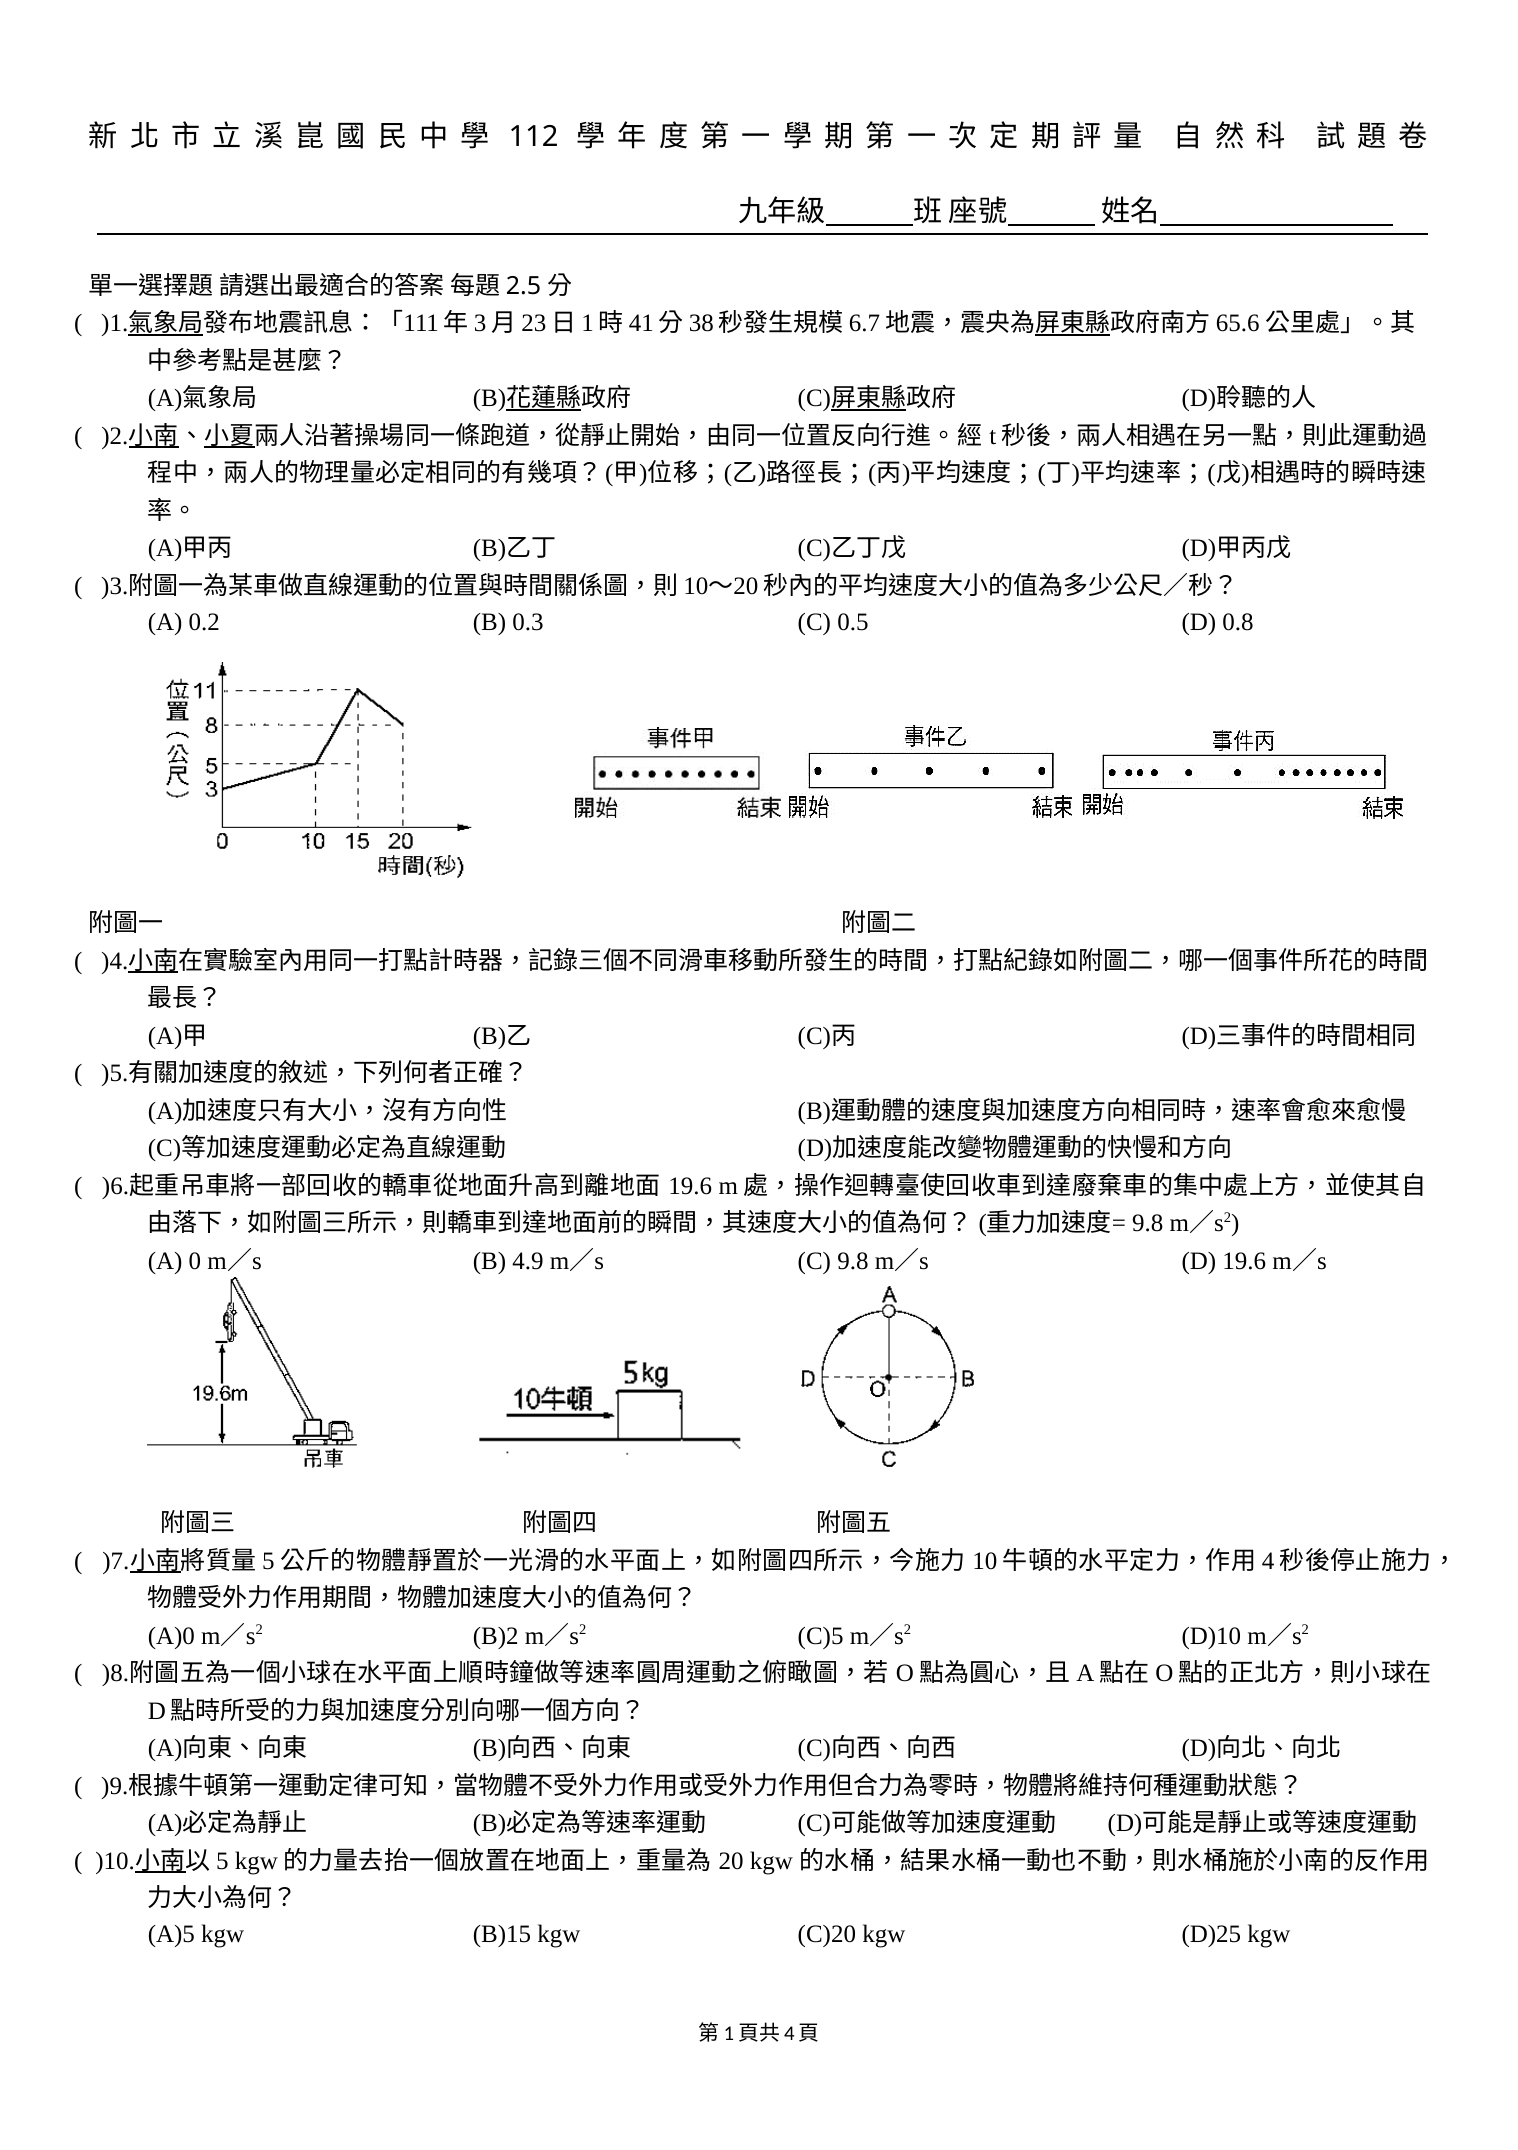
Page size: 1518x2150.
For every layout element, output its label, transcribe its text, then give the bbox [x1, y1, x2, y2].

text (A)加速度只有大小，沒有方向性 (B)運動體的速度與加速度方向相同時，速率會愈來愈慢 [89, 1090, 1429, 1127]
text (A)甲 (B)乙 (C)丙 (D)三事件的時間相同 [74, 1015, 1429, 1052]
text ( )4.小南在實驗室內用同一打點計時器，記錄三個不同滑車移動所發生的時間，打點紀錄如附圖二，哪一個事件所花的時間最長？ [74, 940, 1429, 1015]
text (A)向東、向東 (B)向西、向東 (C)向西、向西 (D)向北、向北 [89, 1727, 1429, 1765]
text 附圖一 附圖二 [74, 640, 1429, 940]
text ( )5.有關加速度的敘述，下列何者正確？ [74, 1052, 1429, 1090]
text 附圖三 附圖四 附圖五 [89, 1502, 1194, 1540]
text 單一選擇題 請選出最適合的答案 每題 2.5 分 [89, 265, 1429, 302]
text (A) 0.2 (B) 0.3 (C) 0.5 (D) 0.8 [89, 602, 1429, 640]
text (A) 0 m／s (B) 4.9 m／s (C) 9.8 m／s (D) 19.6 m／s [74, 1240, 1429, 1277]
text ( )10.小南以5 kgw的力量去抬一個放置在地面上，重量為20 kgw 的水桶，結果水桶一動也不動，則水桶施於小南的反作用力大小為何？ [74, 1840, 1432, 1915]
text (A)氣象局 (B)花蓮縣政府 (C)屏東縣政府 (D)聆聽的人 [89, 377, 1429, 415]
text (A)必定為靜止 (B)必定為等速率運動 (C)可能做等加速度運動 (D)可能是靜止或等速度運動 [74, 1802, 1429, 1840]
text ( )6.起重吊車將一部回收的轎車從地面升高到離地面19.6 m處，操作迴轉臺使回收車到達廢棄車的集中處上方，並使其自由落下，如附圖三所示，則轎車到達地面前的瞬間，其速度大小的值為何？ (重力加速度= 9.8 m／s2) [74, 1165, 1429, 1240]
text ( )1.氣象局發布地震訊息：「111年3月23日1時41分38秒發生規模6.7地震，震央為屏東縣政府南方 65.6 公里處」。其中參考點是甚麼？ [74, 302, 1429, 377]
text ( )7.小南將質量5公斤的物體靜置於一光滑的水平面上，如附圖四所示，今施力 10牛頓的水平定力，作用4秒後停止施力，物體受外力作用期間，物體加速度大小的值為何？ [74, 1540, 1432, 1615]
text ( )3.附圖一為某車做直線運動的位置與時間關係圖，則10～20秒內的平均速度大小的值為多少公尺／秒？ [74, 565, 1417, 602]
text (C)等加速度運動必定為直線運動 (D)加速度能改變物體運動的快慢和方向 [89, 1127, 1429, 1165]
text (A)0 m／s2 (B)2 m／s2 (C)5 m／s2 (D)10 m／s2 [74, 1615, 1429, 1652]
text ( )9.根據牛頓第一運動定律可知，當物體不受外力作用或受外力作用但合力為零時，物體將維持何種運動狀態？ [74, 1765, 1429, 1802]
text ( )2.小南、小夏兩人沿著操場同一條跑道，從靜止開始，由同一位置反向行進。經t秒後，兩人相遇在另一點，則此運動過程中，兩人的物理量必定相同的有幾項？(甲)位移；(乙)路徑長；(丙)平均速度；(丁)平均速率；(戊)相遇時的瞬時速率。 [74, 415, 1429, 527]
text (A)5 kgw (B)15 kgw (C)20 kgw (D)25 kgw [89, 1915, 1429, 1952]
text 新北市立溪崑國民中學112學年度第一學期第一次定期評量 自然科 試題卷 [89, 96, 1429, 171]
text ( )8.附圖五為一個小球在水平面上順時鐘做等速率圓周運動之俯瞰圖，若O點為圓心，且A點在O點的正北方，則小球在D點時所受的力與加速度分別向哪一個方向？ [74, 1652, 1432, 1727]
text (A)甲丙 (B)乙丁 (C)乙丁戊 (D)甲丙戊 [74, 527, 1429, 565]
text 九年級 班 座號 姓名 [738, 171, 1429, 246]
